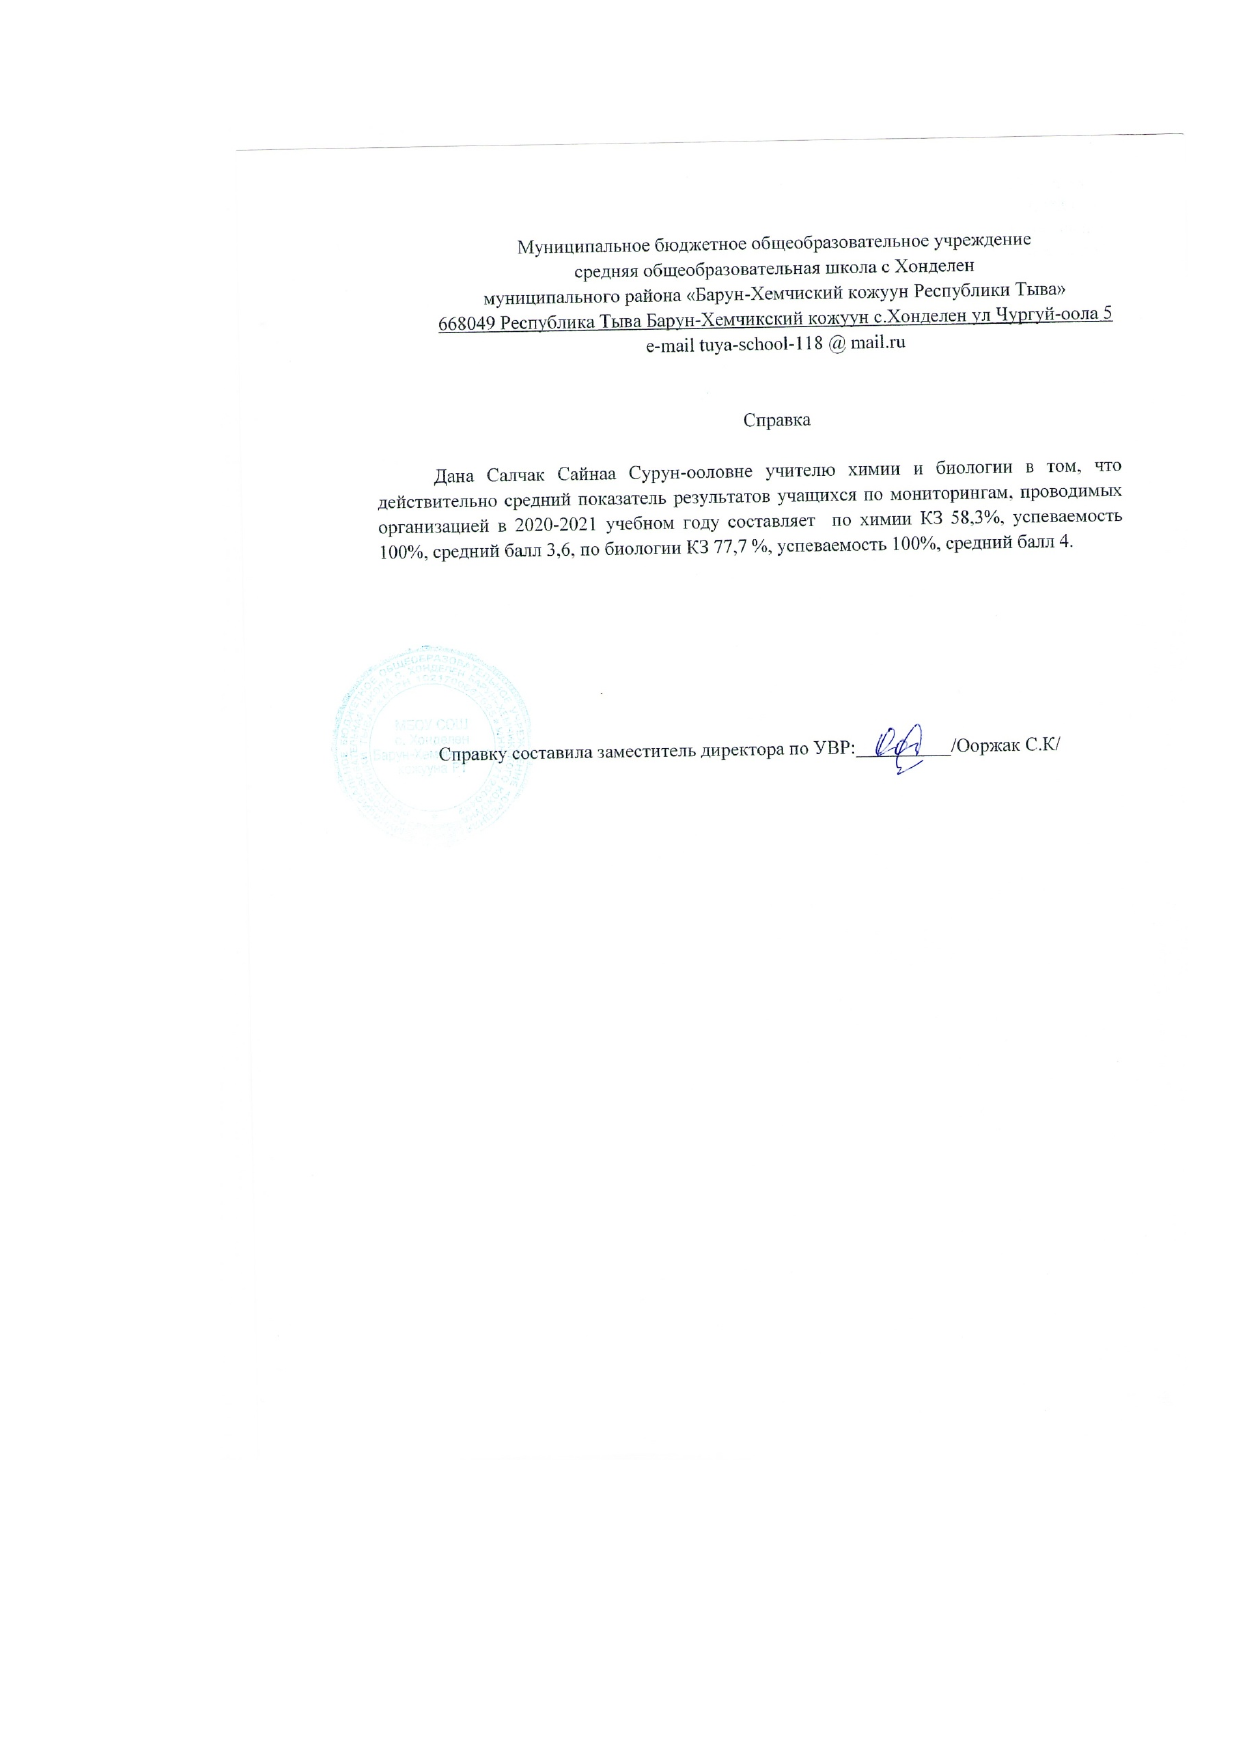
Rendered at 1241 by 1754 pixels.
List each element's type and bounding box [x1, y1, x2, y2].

picture [214, 118, 1190, 1460]
